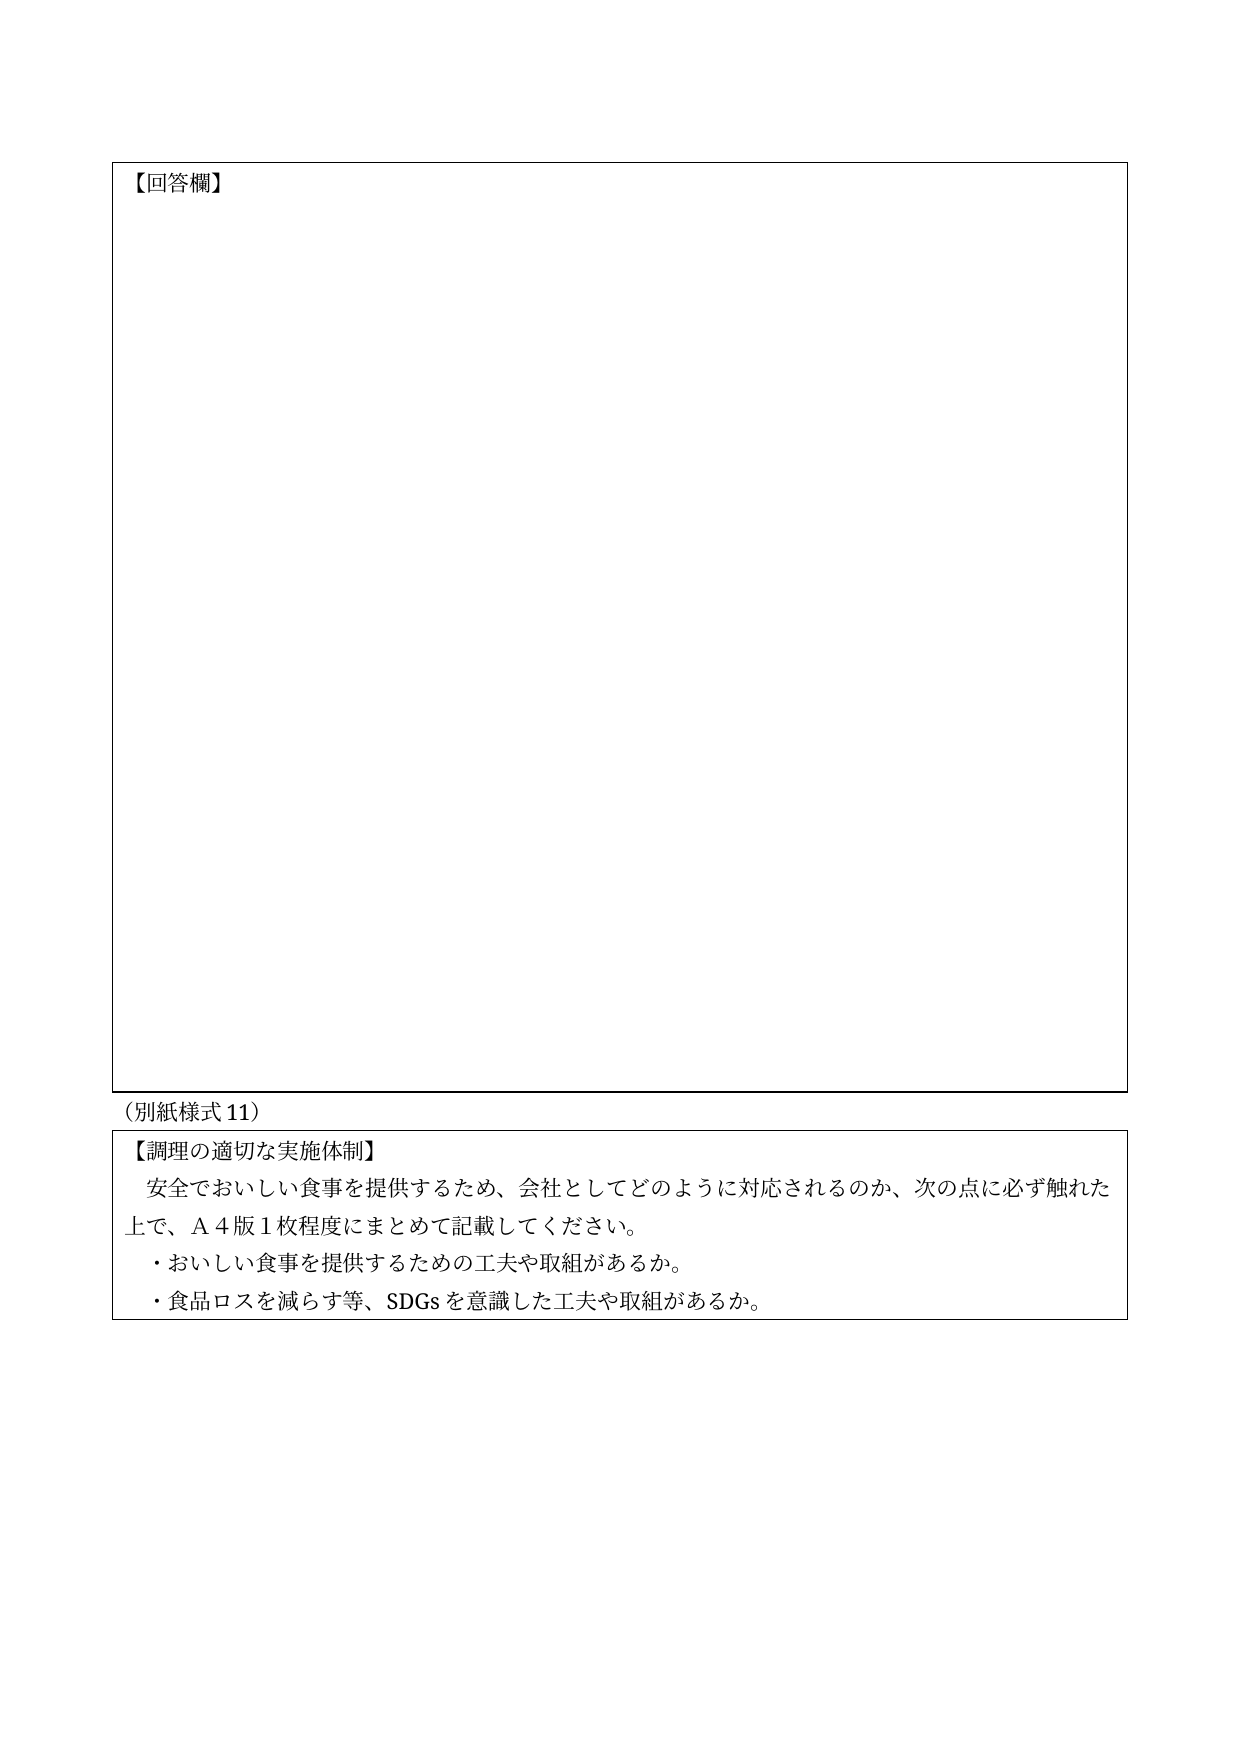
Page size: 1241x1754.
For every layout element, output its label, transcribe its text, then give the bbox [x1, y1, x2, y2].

table_cell 【回答欄】 [113, 163, 1127, 1091]
table_header 【調理の適切な実施体制】 安全でおいしい食事を提供するため、会社としてどのように対応されるのか、次の点に必ず触れた上で、Ａ４版１枚程度にまとめて記載してください。 ・おいしい食事を提供するための工夫や取組があるか。 ・食品ロスを減らす等、SDGsを意識した工夫や取組があるか。 [113, 1131, 1127, 1318]
text （別紙様式11） [112, 1093, 1128, 1130]
